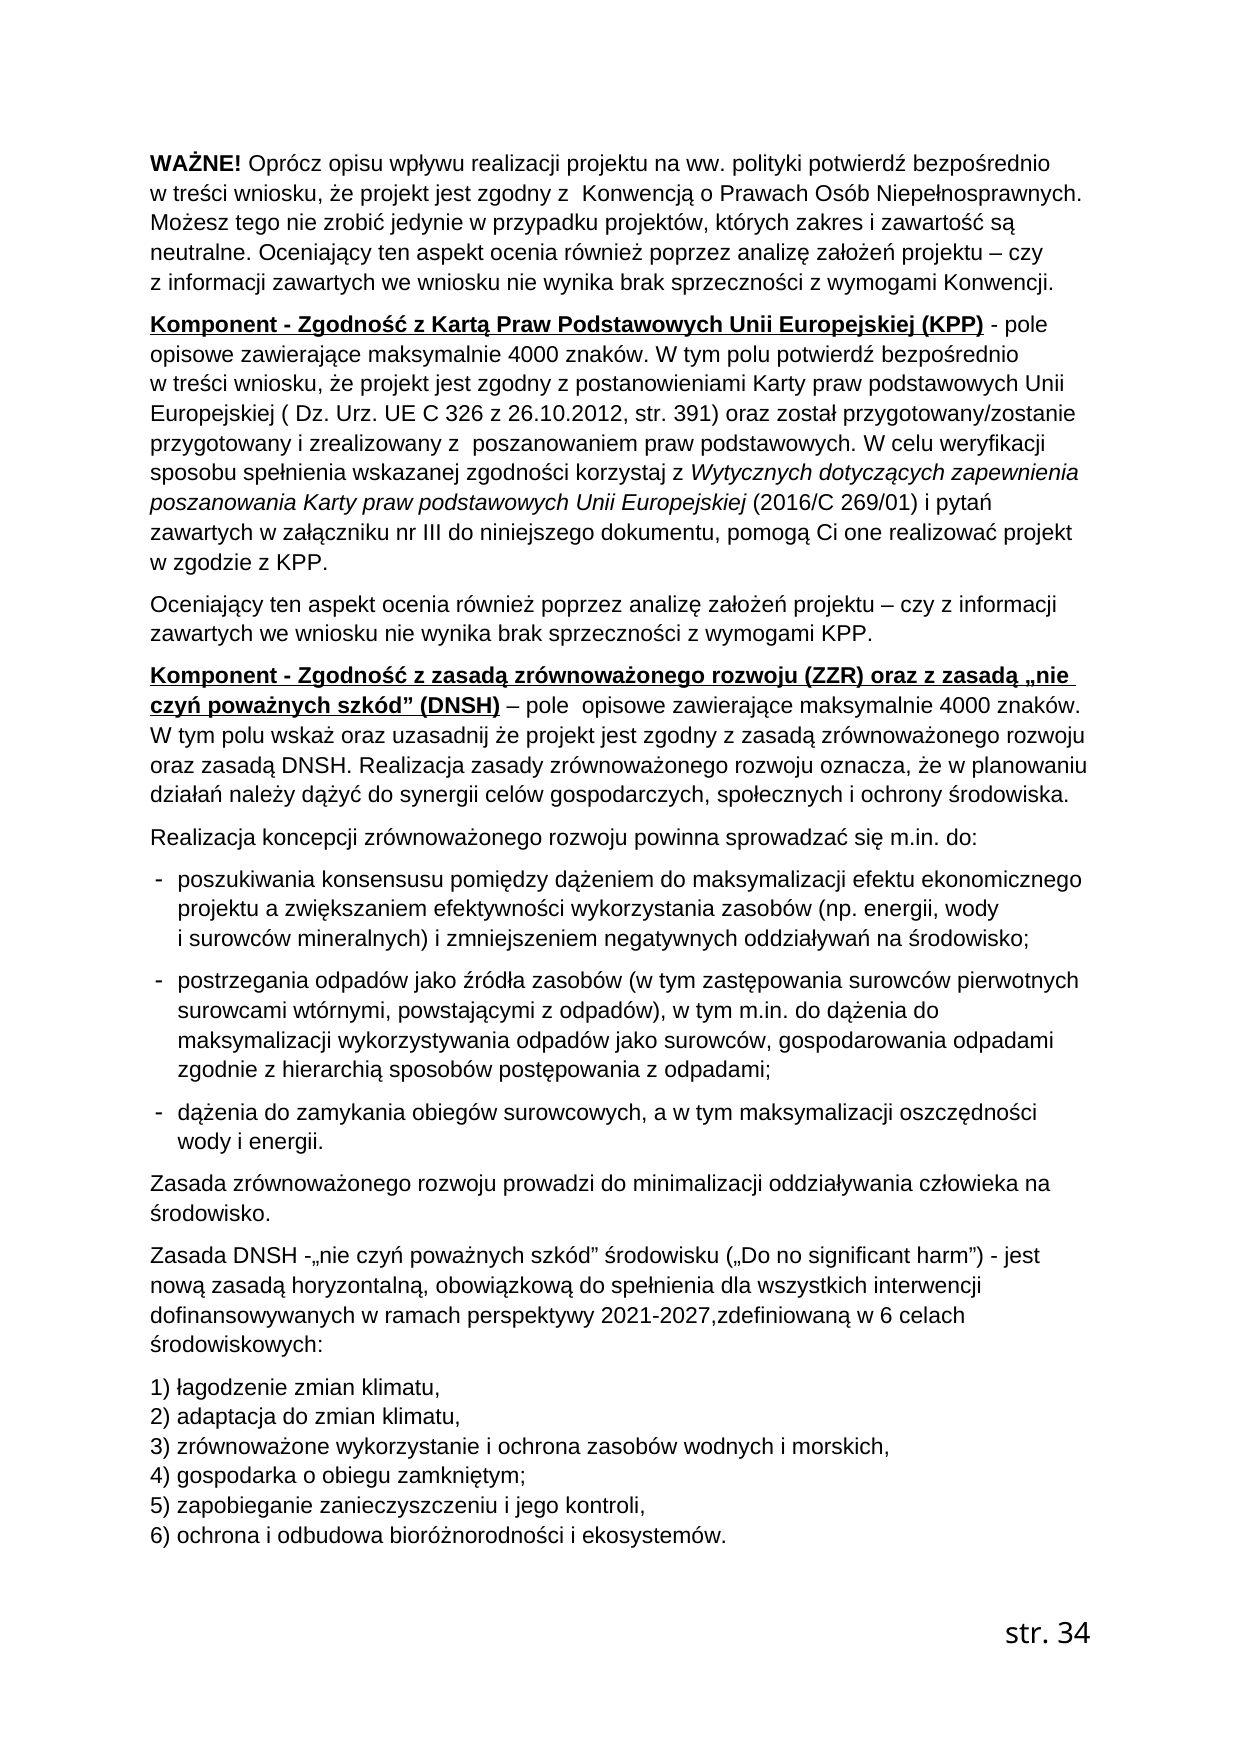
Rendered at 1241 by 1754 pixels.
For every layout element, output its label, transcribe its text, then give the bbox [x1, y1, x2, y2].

list postrzegania odpadów jako źródła zasobów (w tym zastępowania surowców pierwotnych surowcami wtórnymi, powstającymi z odpadów), w tym m.in. do dążenia do maksymalizacji wykorzystywania odpadów jako surowców, gospodarowania odpadami zgodnie z hierarchią sposobów postępowania z odpadami; [155, 967, 1090, 1083]
list poszukiwania konsensusu pomiędzy dążeniem do maksymalizacji efektu ekonomicznego projektu a zwiększaniem efektywności wykorzystania zasobów (np. energii, wody i surowców mineralnych) i zmniejszeniem negatywnych oddziaływań na środowisko; [155, 866, 1090, 951]
text WAŻNE! Oprócz opisu wpływu realizacji projektu na ww. polityki potwierdź bezpośrednio w treści wniosku, że projekt jest zgodny z Konwencją o Prawach Osób Niepełnosprawnych. Możesz tego nie zrobić jedynie w przypadku projektów, których zakres i zawartość są neutralne. Oceniający ten aspekt ocenia również poprzez analizę założeń projektu – czy z informacji zawartych we wniosku nie wynika brak sprzeczności z wymogami Konwencji. [150, 150, 1090, 295]
text Komponent - Zgodność z Kartą Praw Podstawowych Unii Europejskiej (KPP) - pole opisowe zawierające maksymalnie 4000 znaków. W tym polu potwierdź bezpośrednio w treści wniosku, że projekt jest zgodny z postanowieniami Karty praw podstawowych Unii Europejskiej ( Dz. Urz. UE C 326 z 26.10.2012, str. 391) oraz został przygotowany/zostanie przygotowany i zrealizowany z poszanowaniem praw podstawowych. W celu weryfikacji sposobu spełnienia wskazanej zgodności korzystaj z Wytycznych dotyczących zapewnienia poszanowania Karty praw podstawowych Unii Europejskiej (2016/C 269/01) i pytań zawartych w załączniku nr III do niniejszego dokumentu, pomogą Ci one realizować projekt w zgodzie z KPP. [150, 311, 1090, 575]
text Komponent - Zgodność z zasadą zrównoważonego rozwoju (ZZR) oraz z zasadą „nie czyń poważnych szkód” (DNSH) – pole opisowe zawierające maksymalnie 4000 znaków. W tym polu wskaż oraz uzasadnij że projekt jest zgodny z zasadą zrównoważonego rozwoju oraz zasadą DNSH. Realizacja zasady zrównoważonego rozwoju oznacza, że w planowaniu działań należy dążyć do synergii celów gospodarczych, społecznych i ochrony środowiska. [150, 662, 1090, 808]
text Oceniający ten aspekt ocenia również poprzez analizę założeń projektu – czy z informacji zawartych we wniosku nie wynika brak sprzeczności z wymogami KPP. [150, 591, 1090, 647]
text Zasada zrównoważonego rozwoju prowadzi do minimalizacji oddziaływania człowieka na środowisko. [150, 1170, 1090, 1226]
text 1) łagodzenie zmian klimatu, 2) adaptacja do zmian klimatu, 3) zrównoważone wykorzystanie i ochrona zasobów wodnych i morskich, 4) gospodarka o obiegu zamkniętym; 5) zapobieganie zanieczyszczeniu i jego kontroli, 6) ochrona i odbudowa bioróżnorodności i ekosystemów. [150, 1373, 1090, 1548]
text Realizacja koncepcji zrównoważonego rozwoju powinna sprowadzać się m.in. do: [150, 823, 1090, 850]
list dążenia do zamykania obiegów surowcowych, a w tym maksymalizacji oszczędności wody i energii. [155, 1098, 1090, 1154]
text Zasada DNSH -„nie czyń poważnych szkód” środowisku („Do no significant harm”) - jest nową zasadą horyzontalną, obowiązkową do spełnienia dla wszystkich interwencji dofinansowywanych w ramach perspektywy 2021-2027,zdefiniowaną w 6 celach środowiskowych: [150, 1242, 1090, 1358]
